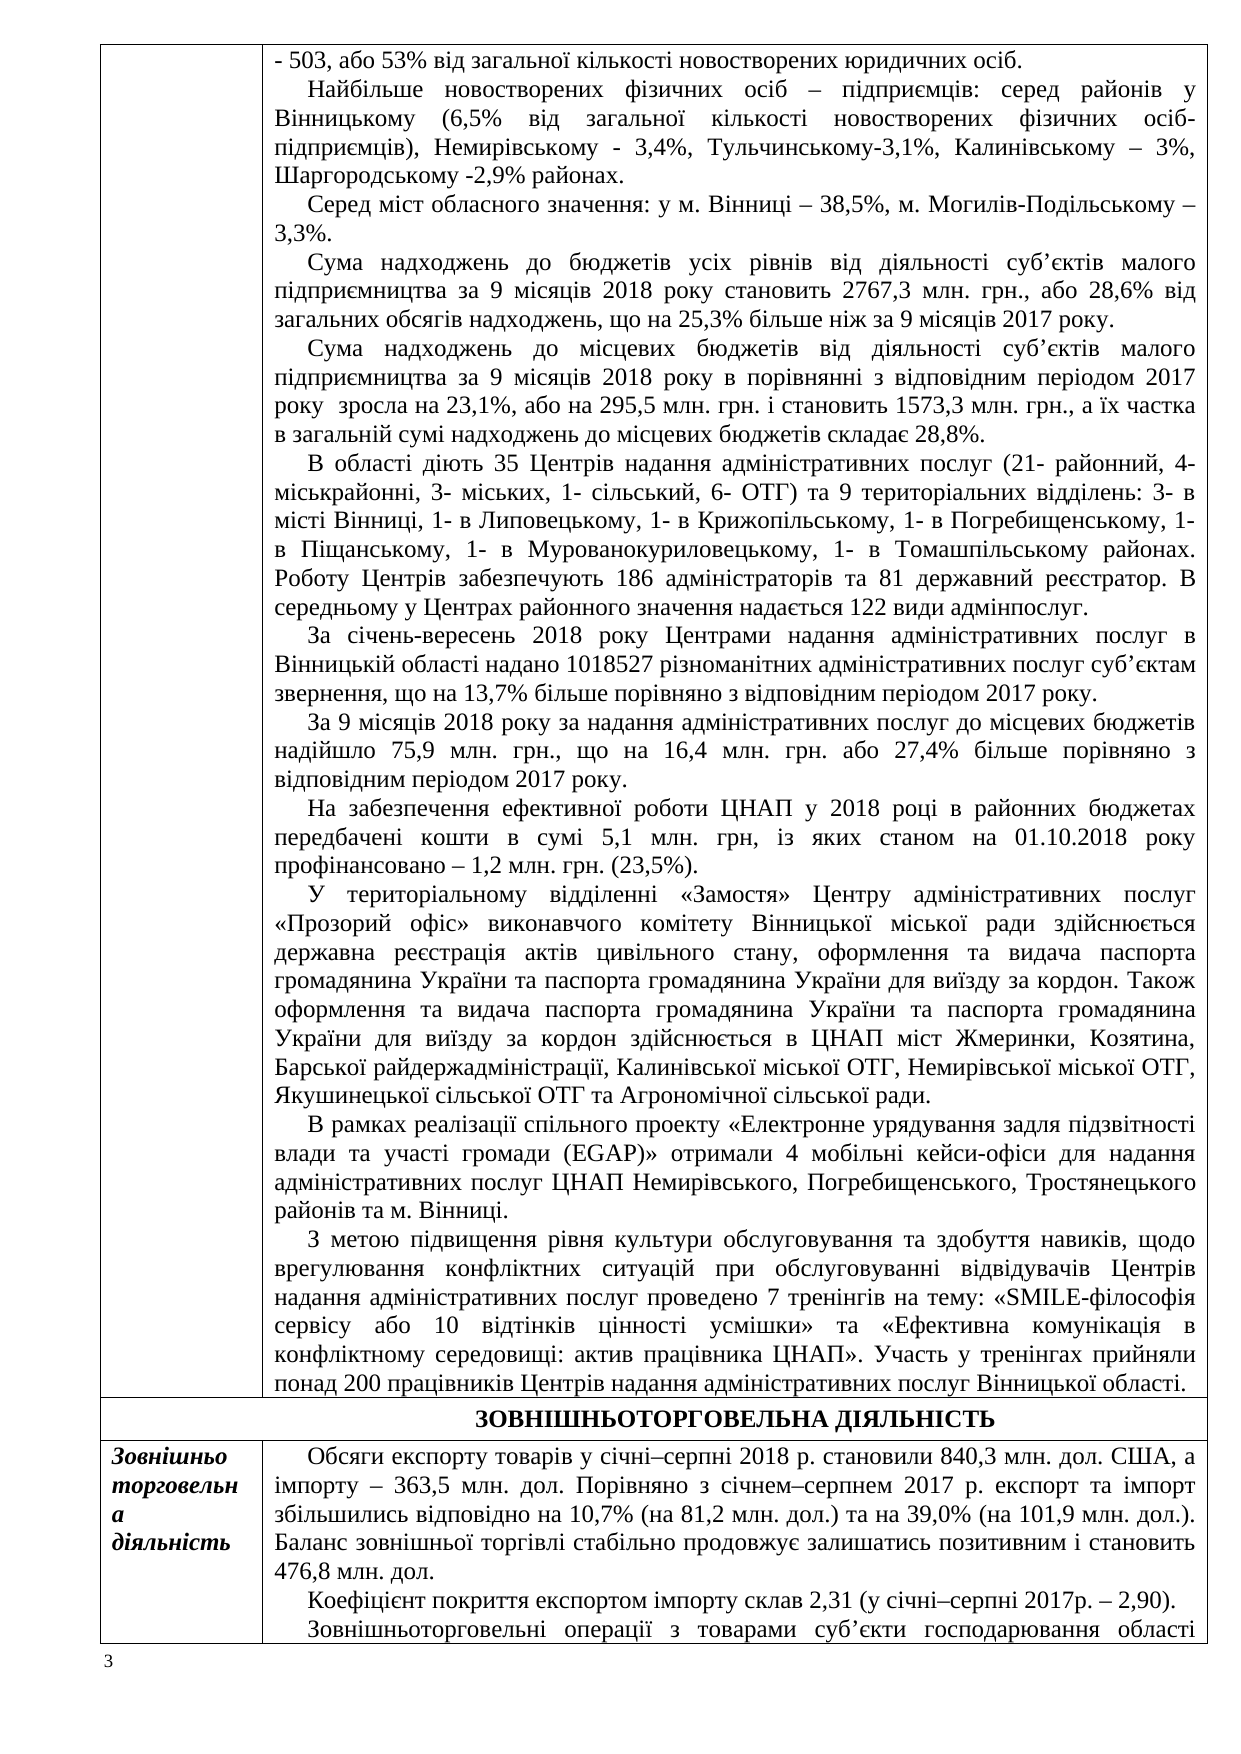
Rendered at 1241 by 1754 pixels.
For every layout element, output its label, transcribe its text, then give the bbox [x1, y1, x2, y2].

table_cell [263, 1441, 1207, 1642]
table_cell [101, 45, 262, 1397]
table_cell [101, 1398, 263, 1440]
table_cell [101, 1441, 262, 1642]
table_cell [263, 45, 1207, 1397]
table_cell ЗОВНІШНЬОТОРГОВЕЛЬНА ДІЯЛЬНІСТЬ [263, 1398, 1207, 1440]
